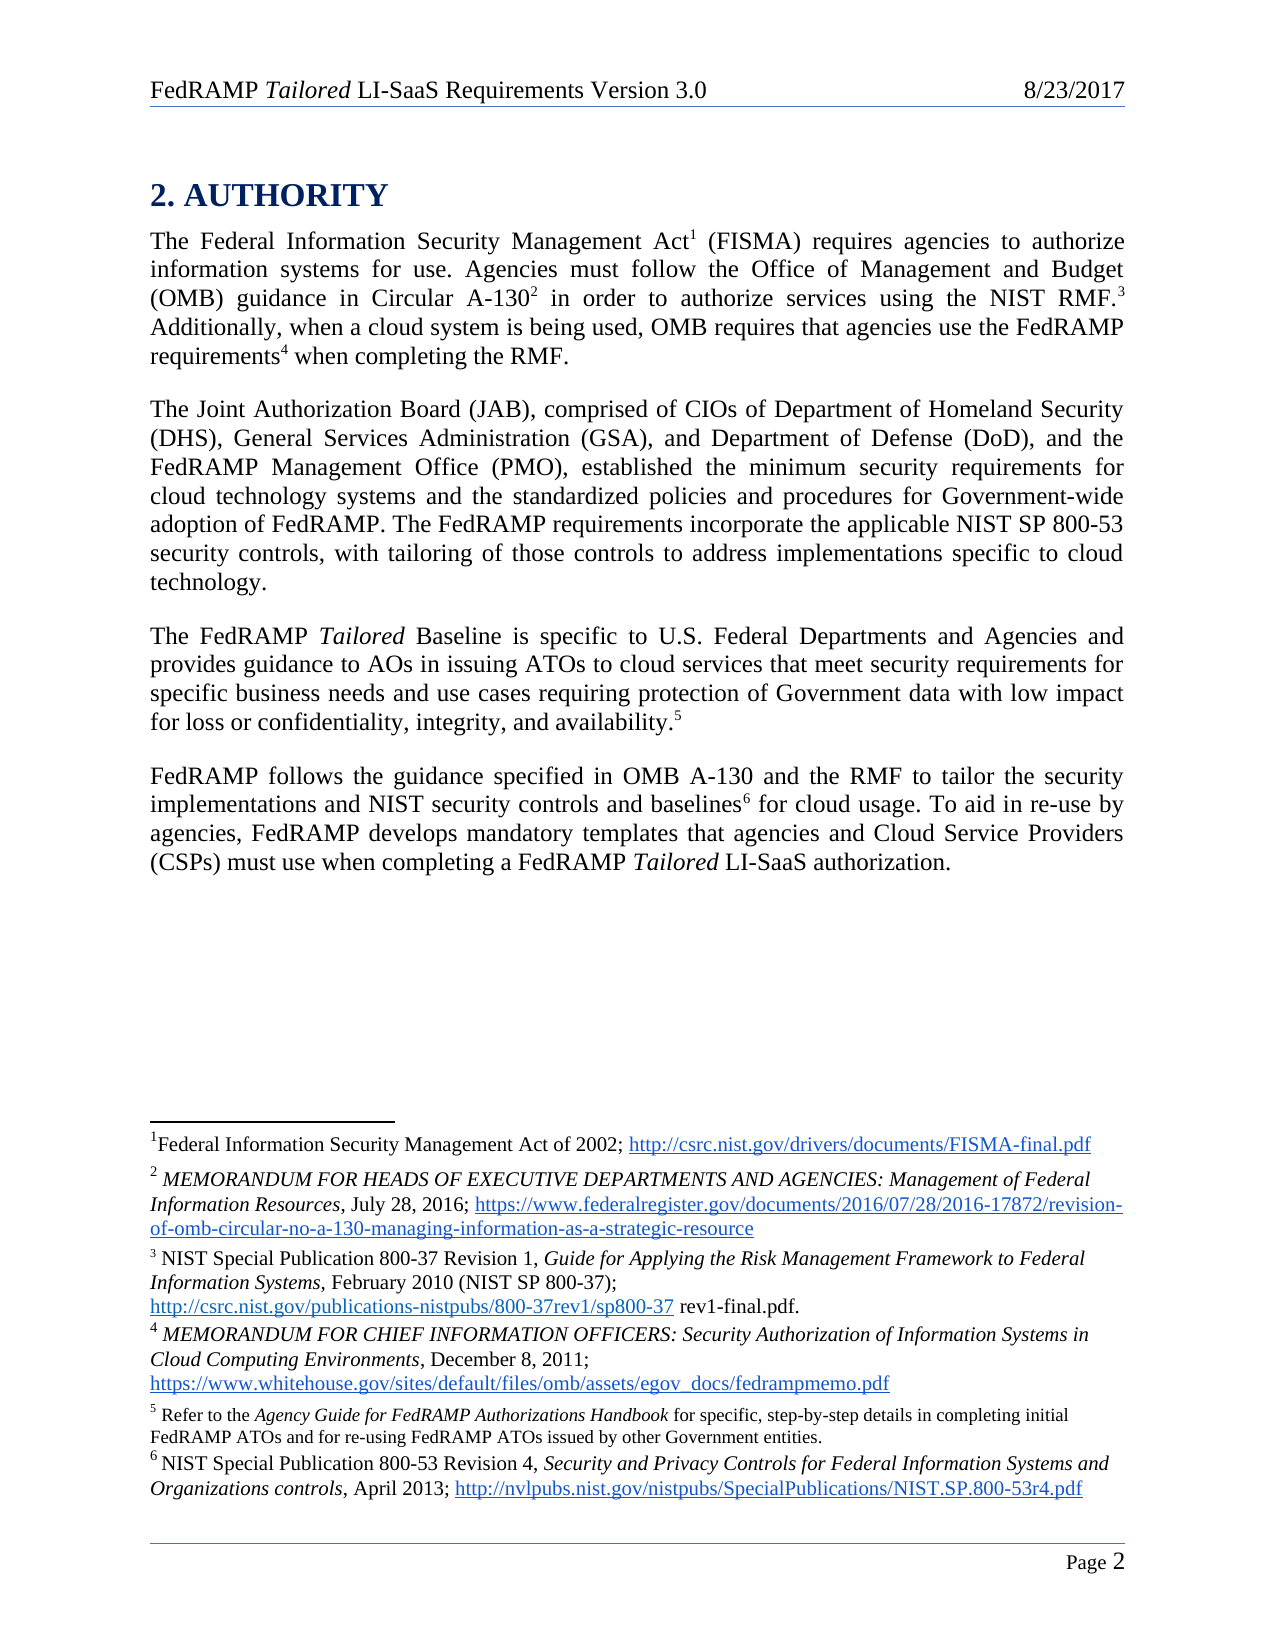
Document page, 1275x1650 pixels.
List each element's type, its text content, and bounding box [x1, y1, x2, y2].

text The Federal Information Security Management Act (FISMA) requires agencies to authorize information systems for use. Agencies must follow the Office of Management and Budget (OMB) guidance in Circular A-130 in order to authorize services using the NIST RMF. Additionally, when a cloud system is being used, OMB requires that agencies use the FedRAMP requirements when completing the RMF. [150, 226, 1125, 369]
text The FedRAMP Tailored Baseline is specific to U.S. Federal Departments and Agencies and provides guidance to AOs in issuing ATOs to cloud services that meet security requirements for specific business needs and use cases requiring protection of Government data with low impact for loss or confidentiality, integrity, and availability. [150, 621, 1125, 736]
text Authority [150, 175, 1125, 213]
text FedRAMP follows the guidance specified in OMB A-130 and the RMF to tailor the security implementations and NIST security controls and baselines for cloud usage. To aid in re-use by agencies, FedRAMP develops mandatory templates that agencies and Cloud Service Providers (CSPs) must use when completing a FedRAMP Tailored LI-SaaS authorization. [150, 761, 1125, 876]
text The Joint Authorization Board (JAB), comprised of CIOs of Department of Homeland Security (DHS), General Services Administration (GSA), and Department of Defense (DoD), and the FedRAMP Management Office (PMO), established the minimum security requirements for cloud technology systems and the standardized policies and procedures for Government-wide adoption of FedRAMP. The FedRAMP requirements incorporate the applicable NIST SP 800-53 security controls, with tailoring of those controls to address implementations specific to cloud technology. [150, 394, 1125, 596]
